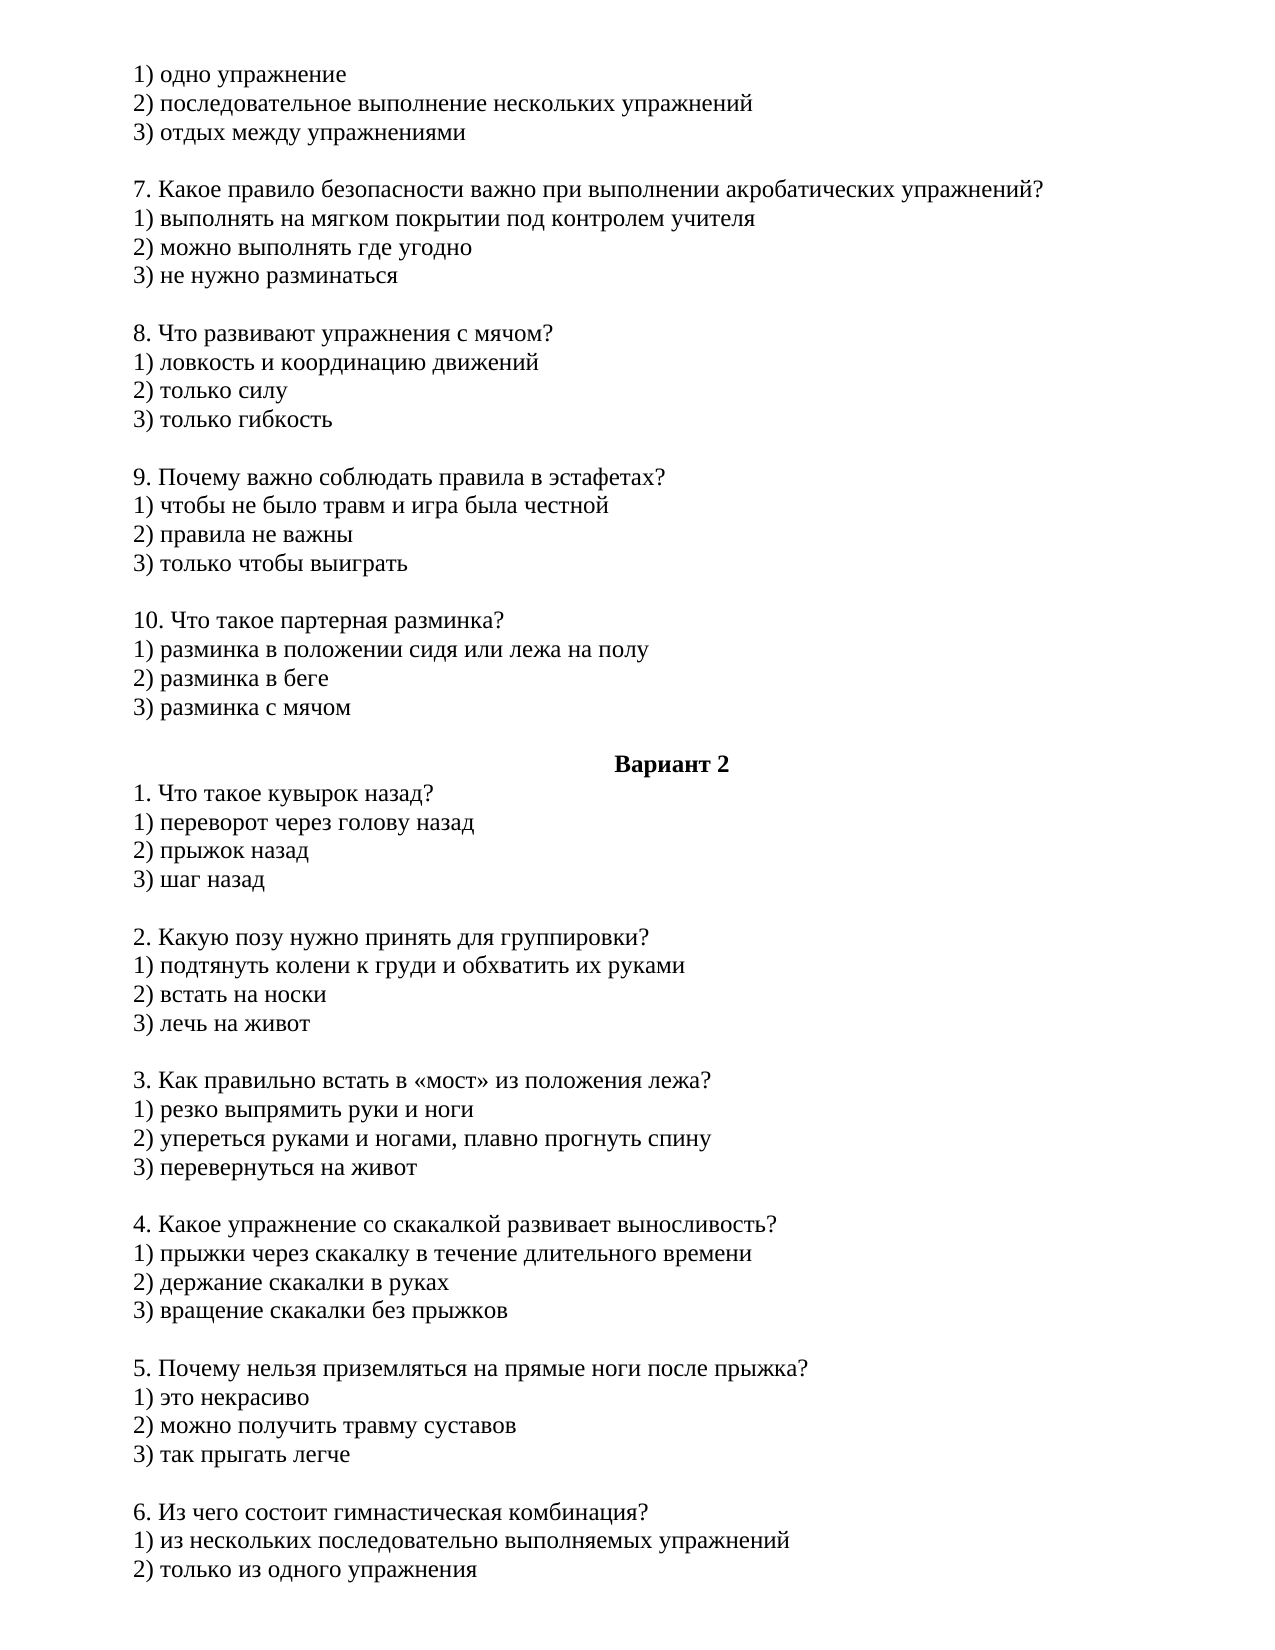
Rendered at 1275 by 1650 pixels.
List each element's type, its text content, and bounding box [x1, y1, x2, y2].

text 1) прыжки через скакалку в течение длительного времени [133, 1238, 1211, 1267]
text 3) так прыгать легче [133, 1439, 1211, 1468]
text 1) это некрасиво [133, 1382, 1211, 1410]
text 1) ловкость и координацию движений [133, 347, 1211, 375]
text 1) резко выпрямить руки и ноги [133, 1094, 1211, 1123]
text 3. Как правильно встать в «мост» из положения лежа? [133, 1065, 1211, 1094]
text 1. Что такое кувырок назад? [133, 778, 1211, 807]
text 6. Из чего состоит гимнастическая комбинация? [133, 1497, 1211, 1525]
text 3) только чтобы выиграть [133, 548, 1211, 577]
text 2) держание скакалки в руках [133, 1267, 1211, 1295]
text 2) можно получить травму суставов [133, 1410, 1211, 1439]
text 3) отдых между упражнениями [133, 117, 1211, 145]
text 2) только из одного упражнения [133, 1554, 1211, 1583]
text 2. Какую позу нужно принять для группировки? [133, 922, 1211, 950]
text 3) шаг назад [133, 864, 1211, 893]
text 1) одно упражнение [133, 59, 1211, 88]
text 9. Почему важно соблюдать правила в эстафетах? [133, 462, 1211, 490]
text 3) перевернуться на живот [133, 1152, 1211, 1180]
text 1) выполнять на мягком покрытии под контролем учителя [133, 203, 1211, 232]
text 8. Что развивают упражнения с мячом? [133, 318, 1211, 347]
text 4. Какое упражнение со скакалкой развивает выносливость? [133, 1209, 1211, 1238]
text 3) вращение скакалки без прыжков [133, 1295, 1211, 1324]
text Вариант 2 [133, 749, 1211, 778]
text 2) правила не важны [133, 519, 1211, 548]
text 7. Какое правило безопасности важно при выполнении акробатических упражнений? [133, 174, 1211, 203]
text 1) из нескольких последовательно выполняемых упражнений [133, 1525, 1211, 1554]
text 2) упереться руками и ногами, плавно прогнуть спину [133, 1123, 1211, 1152]
text 3) не нужно разминаться [133, 260, 1211, 289]
text 1) переворот через голову назад [133, 807, 1211, 835]
text 2) только силу [133, 375, 1211, 404]
text 2) разминка в беге [133, 663, 1211, 692]
text 2) прыжок назад [133, 835, 1211, 864]
text 10. Что такое партерная разминка? [133, 605, 1211, 634]
text 3) только гибкость [133, 404, 1211, 433]
text 3) лечь на живот [133, 1008, 1211, 1037]
text 2) встать на носки [133, 979, 1211, 1008]
text 2) последовательное выполнение нескольких упражнений [133, 88, 1211, 117]
text 2) можно выполнять где угодно [133, 232, 1211, 260]
text 1) разминка в положении сидя или лежа на полу [133, 634, 1211, 663]
text 1) подтянуть колени к груди и обхватить их руками [133, 950, 1211, 979]
text 1) чтобы не было травм и игра была честной [133, 490, 1211, 519]
text 3) разминка с мячом [133, 692, 1211, 720]
text 5. Почему нельзя приземляться на прямые ноги после прыжка? [133, 1353, 1211, 1382]
